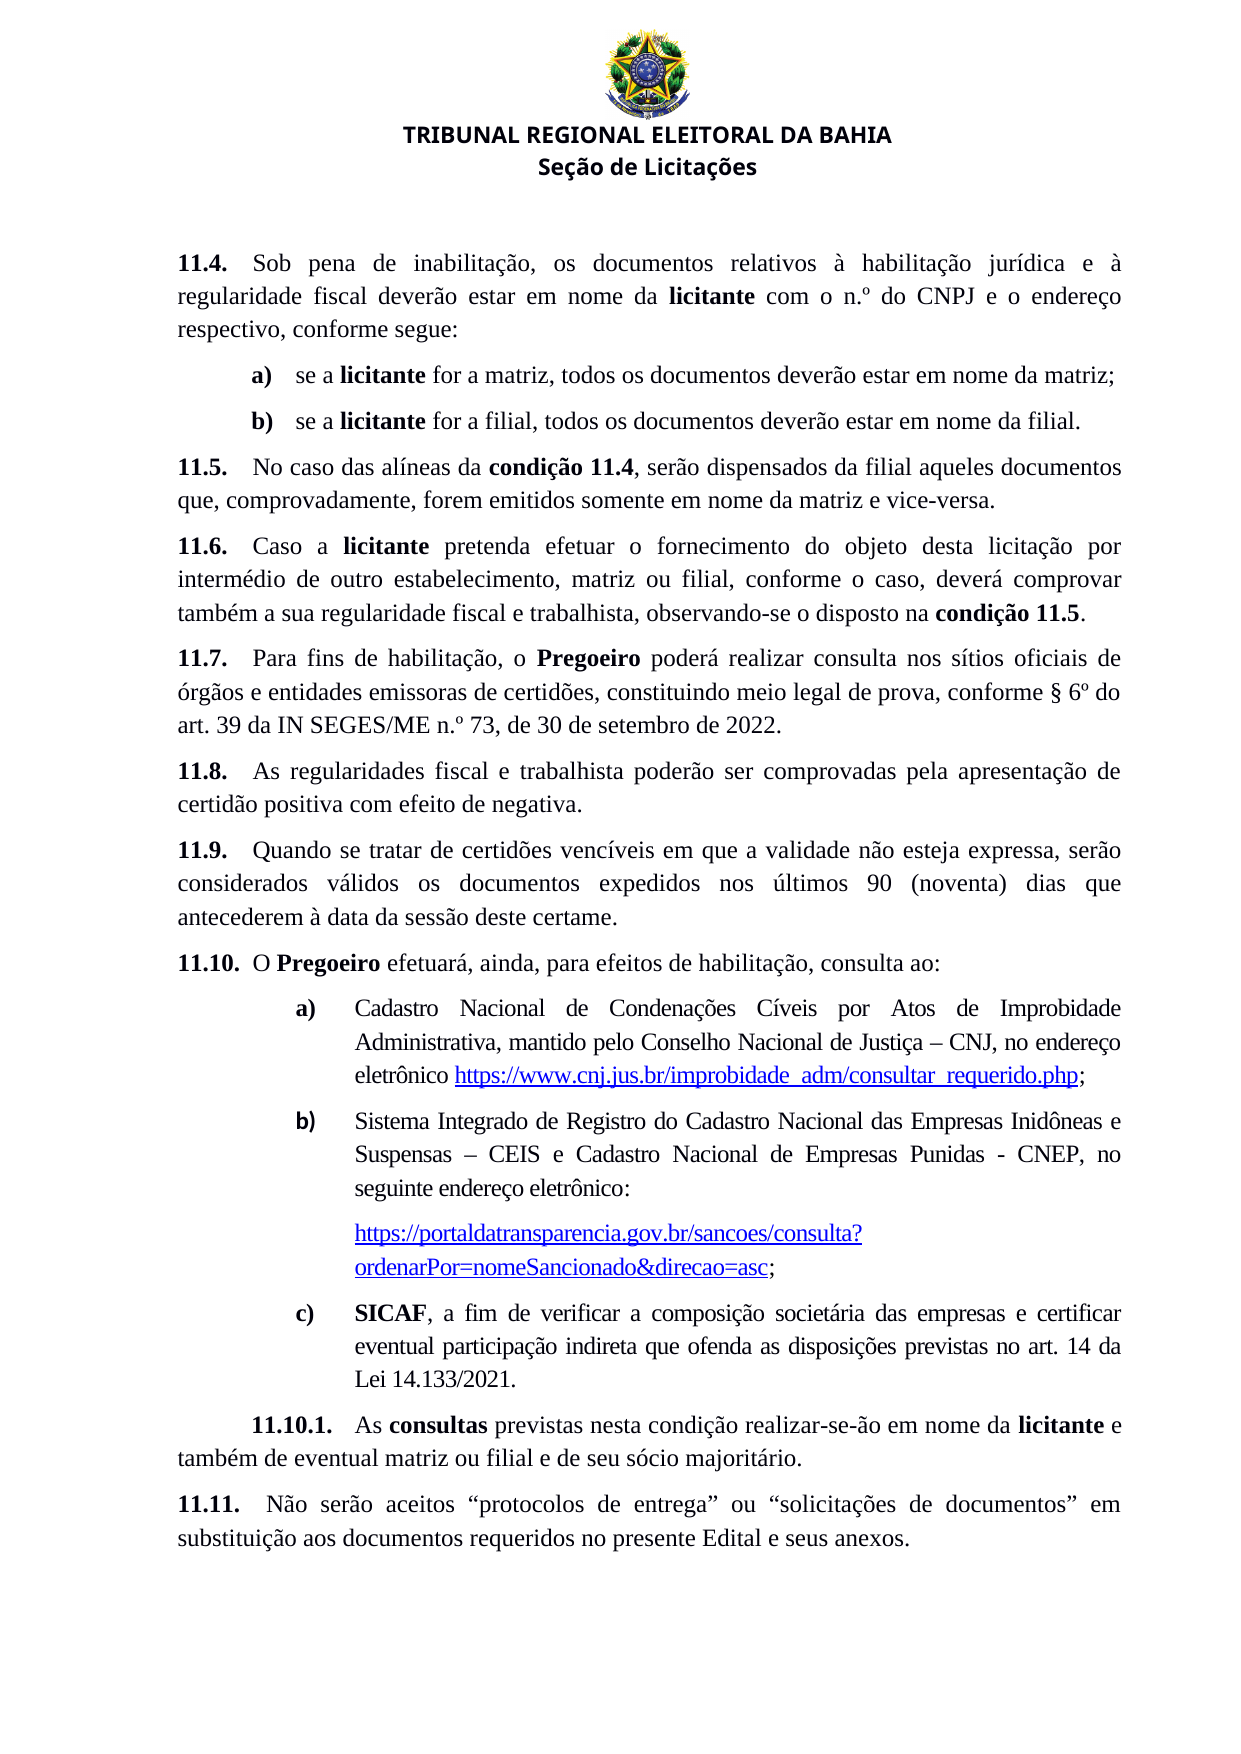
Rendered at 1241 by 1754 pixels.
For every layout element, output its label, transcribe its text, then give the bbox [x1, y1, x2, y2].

text 11.6. Caso a licitante pretenda efetuar o fornecimento do objeto desta licitação por intermédio de outro estabelecimento, matriz ou filial, conforme o caso, deverá comprovar também a sua regularidade fiscal e trabalhista, observando-se o disposto na condição 11.5. [177, 528, 1122, 628]
text 11.10. O Pregoeiro efetuará, ainda, para efeitos de habilitação, consulta ao: [177, 944, 1122, 978]
text 11.8. As regularidades fiscal e trabalhista poderão ser comprovadas pela apresentação de certidão positiva com efeito de negativa. [177, 753, 1122, 819]
list se a licitante for a matriz, todos os documentos deverão estar em nome da matriz; [251, 357, 1122, 390]
list se a licitante for a filial, todos os documentos deverão estar em nome da filial. [251, 403, 1122, 436]
text 11.10.1. As consultas previstas nesta condição realizar-se-ão em nome da licitante e também de eventual matriz ou filial e de seu sócio majoritário. [177, 1407, 1122, 1473]
text 11.5. No caso das alíneas da condição 11.4, serão dispensados da filial aqueles documentos que, comprovadamente, forem emitidos somente em nome da matriz e vice-versa. [177, 448, 1122, 515]
text 11.9. Quando se tratar de certidões vencíveis em que a validade não esteja expressa, serão considerados válidos os documentos expedidos nos últimos 90 (noventa) dias que antecederem à data da sessão deste certame. [177, 832, 1122, 932]
list Cadastro Nacional de Condenações Cíveis por Atos de Improbidade Administrativa, mantido pelo Conselho Nacional de Justiça – CNJ, no endereço eletrônico https://www.cnj.jus.br/improbidade_adm/consultar_requerido.php; [295, 990, 1122, 1090]
list Sistema Integrado de Registro do Cadastro Nacional das Empresas Inidôneas e Suspensas – CEIS e Cadastro Nacional de Empresas Punidas - CNEP, no seguinte endereço eletrônico: [295, 1103, 1122, 1203]
text 11.4. Sob pena de inabilitação, os documentos relativos à habilitação jurídica e à regularidade fiscal deverão estar em nome da licitante com o n.º do CNPJ e o endereço respectivo, conforme segue: [177, 244, 1122, 344]
text 11.11. Não serão aceitos “protocolos de entrega” ou “solicitações de documentos” em substituição aos documentos requeridos no presente Edital e seus anexos. [177, 1486, 1122, 1553]
text https://portaldatransparencia.gov.br/sancoes/consulta?ordenarPor=nomeSancionado&direcao=asc; [354, 1215, 1122, 1282]
list SICAF, a fim de verificar a composição societária das empresas e certificar eventual participação indireta que ofenda as disposições previstas no art. 14 da Lei 14.133/2021. [295, 1294, 1122, 1394]
text 11.7. Para fins de habilitação, o Pregoeiro poderá realizar consulta nos sítios oficiais de órgãos e entidades emissoras de certidões, constituindo meio legal de prova, conforme § 6º do art. 39 da IN SEGES/ME n.º 73, de 30 de setembro de 2022. [177, 640, 1122, 740]
